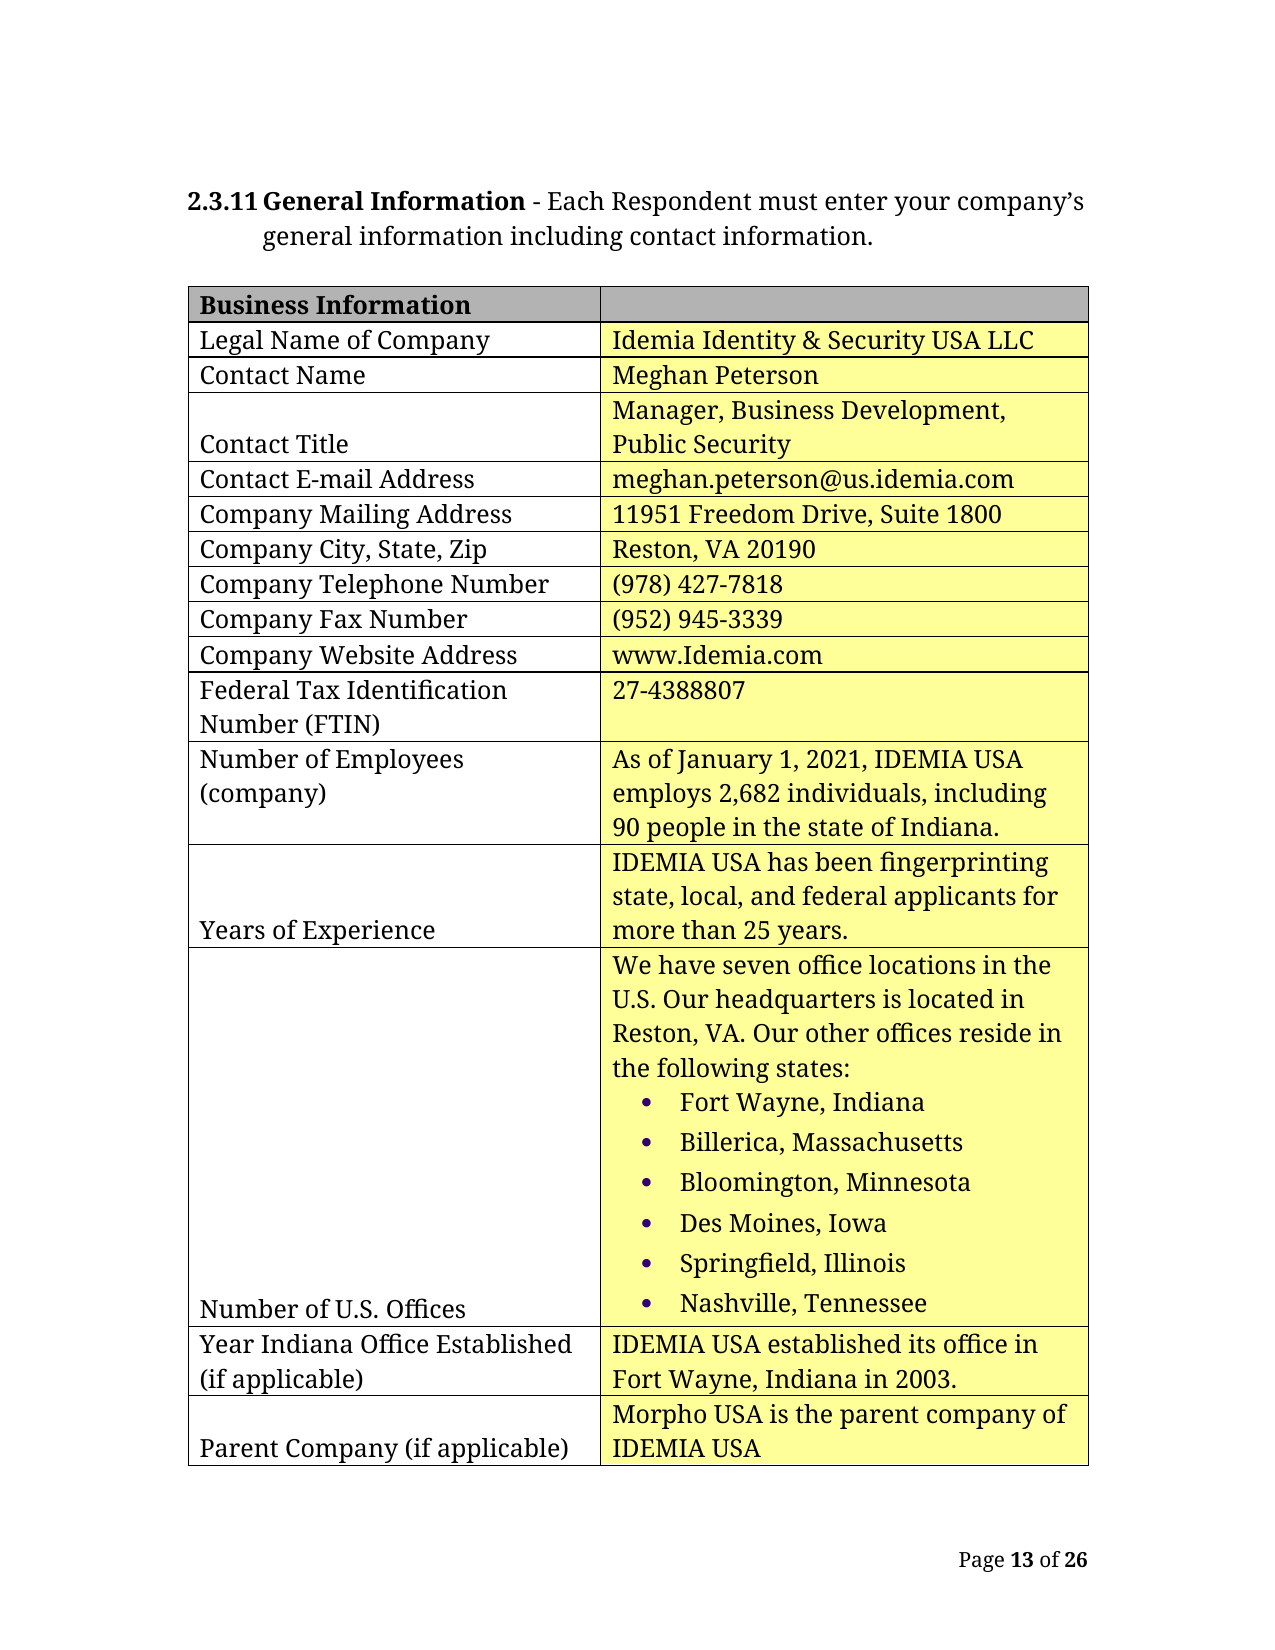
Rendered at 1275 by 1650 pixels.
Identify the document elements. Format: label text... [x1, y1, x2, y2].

table_cell Contact Title [189, 393, 600, 461]
table_cell Morpho USA is the parent company of IDEMIA USA [601, 1396, 1088, 1464]
table_cell Year Indiana Office Established (if applicable) [189, 1327, 600, 1395]
table_cell Manager, Business Development, Public Security [601, 393, 1088, 461]
table_cell Number of Employees (company) [189, 742, 600, 844]
table_header [601, 287, 1088, 321]
table_cell Company Fax Number [189, 602, 600, 636]
table_cell As of January 1, 2021, IDEMIA USA employs 2,682 individuals, including 90 people in the state of Indiana. [601, 742, 1088, 844]
table_header Business Information [189, 287, 600, 321]
table_cell 27-4388807 [601, 673, 1088, 741]
table_cell Company Website Address [189, 637, 600, 671]
table_cell Parent Company (if applicable) [189, 1396, 600, 1464]
table_cell Contact Name [189, 358, 600, 392]
table_cell 11951 Freedom Drive, Suite 1800 [601, 497, 1088, 531]
table_cell Years of Experience [189, 845, 600, 947]
table_cell Number of U.S. Offices [189, 948, 600, 1326]
table_cell Reston, VA 20190 [601, 532, 1088, 566]
table_cell Meghan Peterson [601, 358, 1088, 392]
table_cell Legal Name of Company [189, 323, 600, 356]
table_cell Company Mailing Address [189, 497, 600, 531]
list General Information - Each Respondent must enter your company’s general information including contact information. [187, 184, 1087, 252]
table_cell meghan.peterson@us.idemia.com [601, 462, 1088, 496]
table_cell www.Idemia.com [601, 637, 1088, 671]
table_cell Federal Tax Identification Number (FTIN) [189, 673, 600, 741]
table_cell We have seven office locations in the U.S. Our headquarters is located in Reston, VA. Our other offices reside in the following states: Fort Wayne, Indiana Billerica, Massachusetts Bloomington, Minnesota Des Moines, Iowa Springfield, Illinois Nashville, Tennessee [601, 948, 1088, 1326]
table_cell Company City, State, Zip [189, 532, 600, 566]
table_cell Contact E-mail Address [189, 462, 600, 496]
table_cell Idemia Identity & Security USA LLC [601, 323, 1088, 356]
table_cell Company Telephone Number [189, 567, 600, 601]
table_cell (952) 945-3339 [601, 602, 1088, 636]
table_cell IDEMIA USA established its office in Fort Wayne, Indiana in 2003. [601, 1327, 1088, 1395]
table_cell (978) 427-7818 [601, 567, 1088, 601]
table_cell IDEMIA USA has been fingerprinting state, local, and federal applicants for more than 25 years. [601, 845, 1088, 947]
